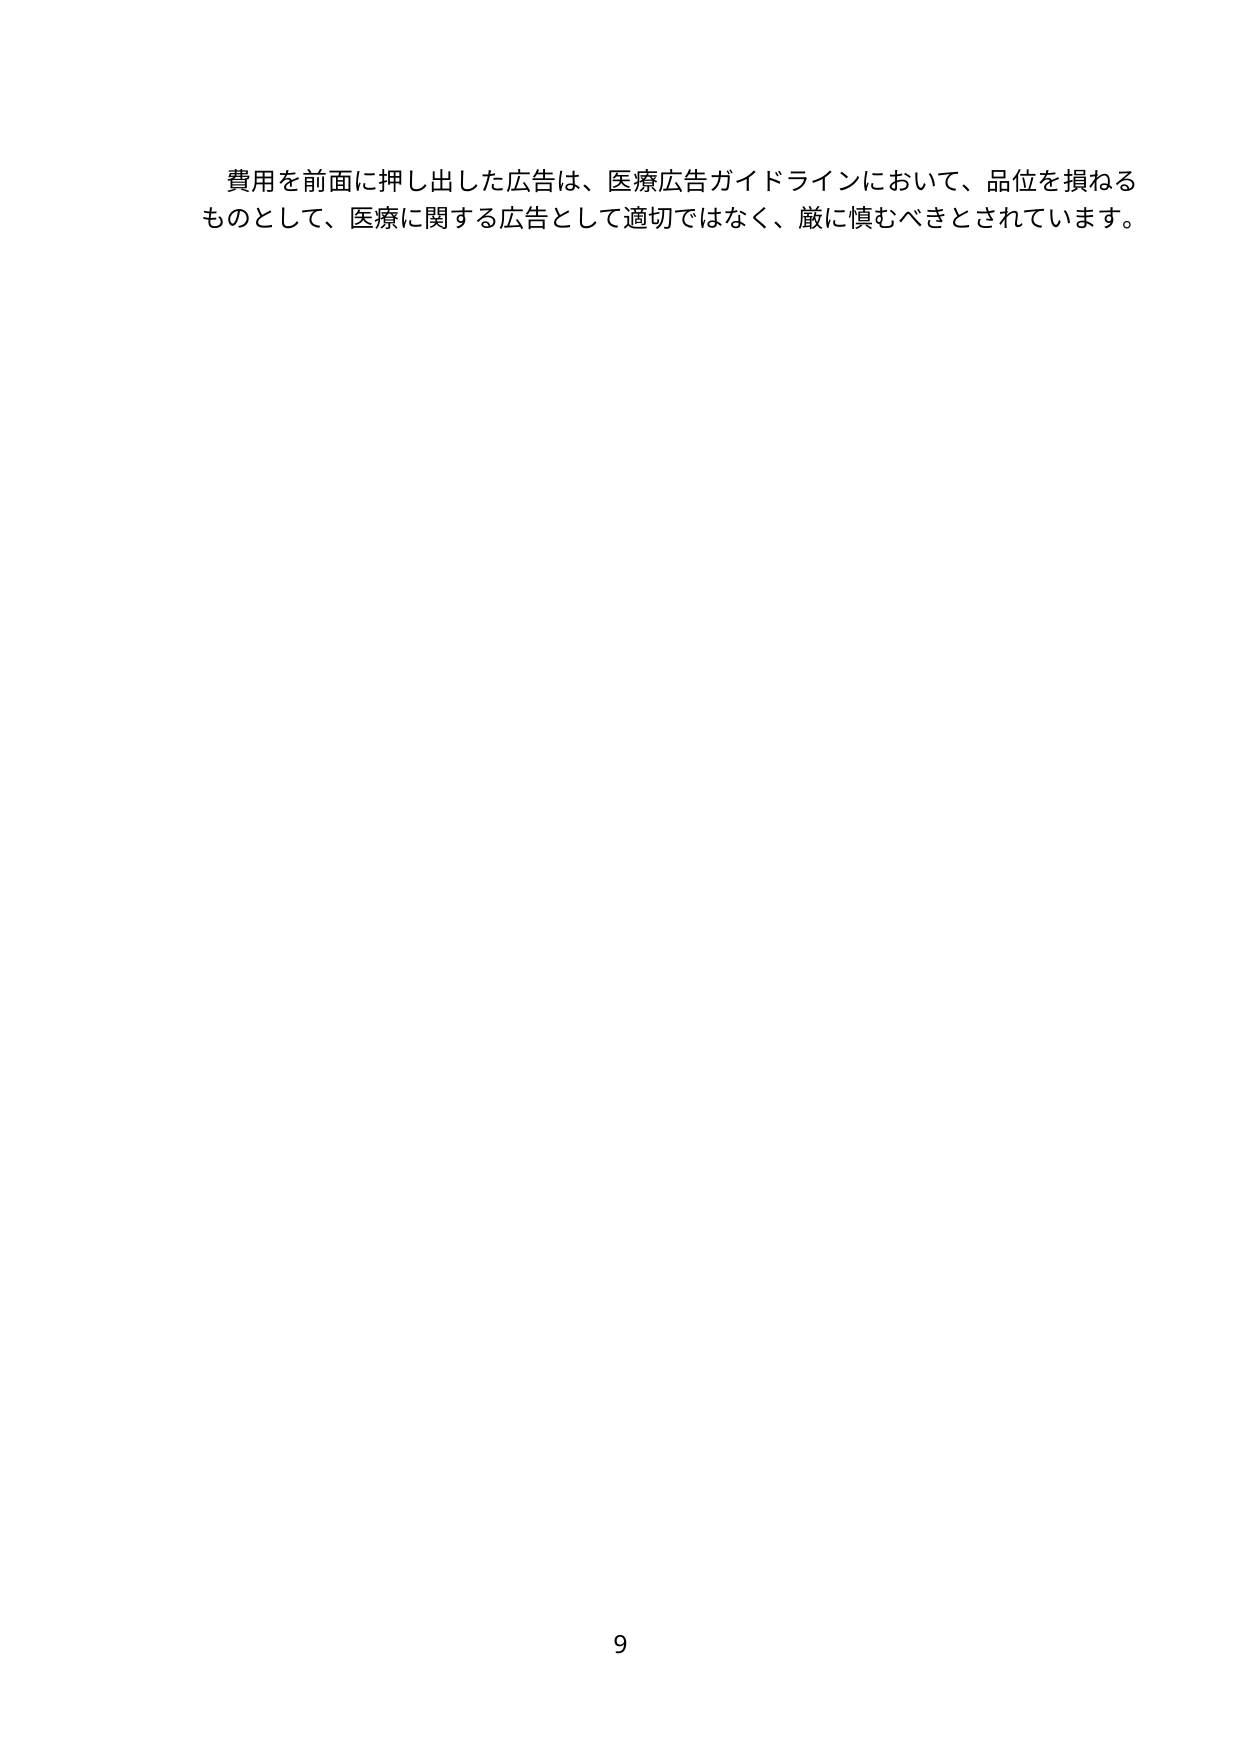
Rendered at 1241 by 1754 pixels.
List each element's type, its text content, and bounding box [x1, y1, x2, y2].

text 費用を前面に押し出した広告は、医療広告ガイドラインにおいて、品位を損ねるものとして、医療に関する広告として適切ではなく、厳に慎むべきとされています。 [201, 161, 1139, 236]
